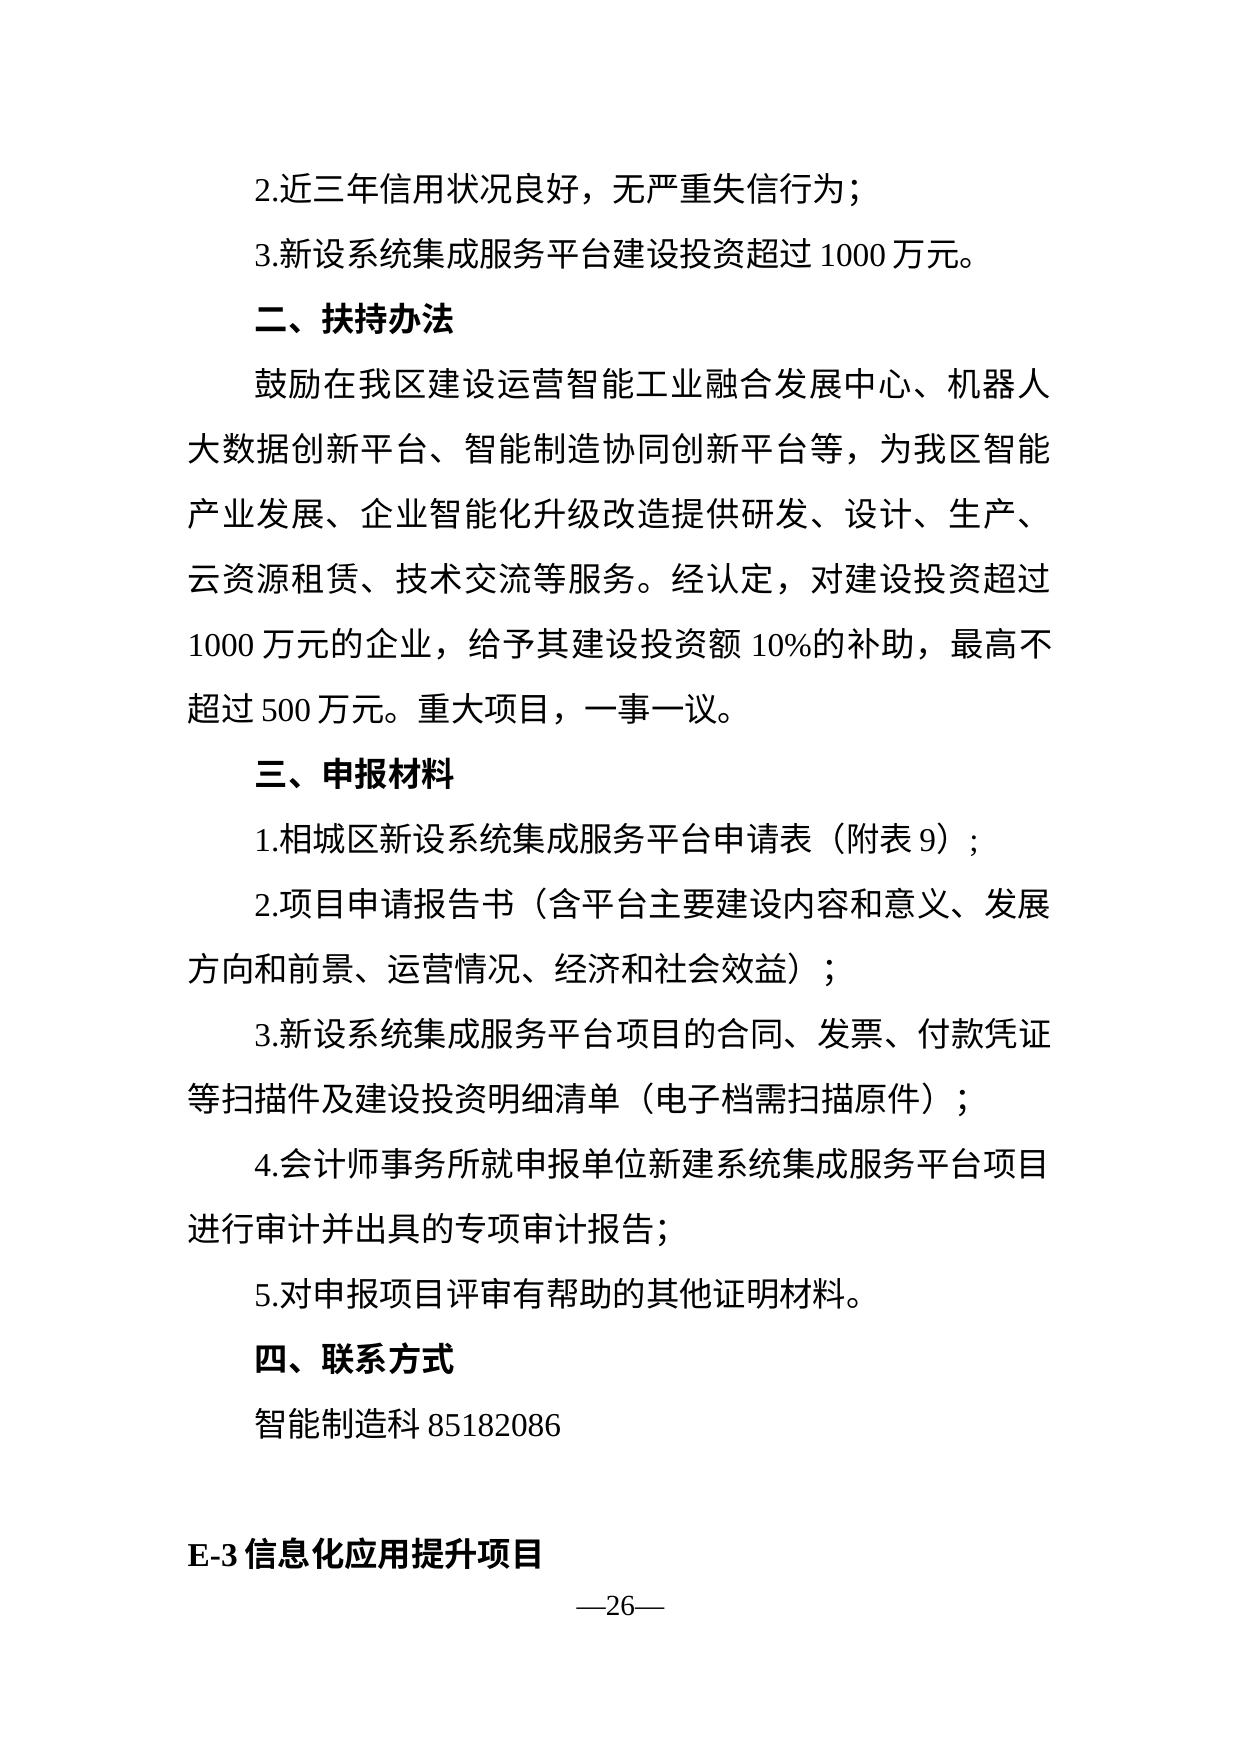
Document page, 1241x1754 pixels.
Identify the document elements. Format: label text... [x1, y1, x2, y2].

text 5.对申报项目评审有帮助的其他证明材料。 [187, 1259, 1053, 1324]
subtitle E-3信息化应用提升项目 [187, 1519, 1053, 1584]
text 二、扶持办法 [187, 284, 1053, 349]
text 智能制造科85182086 [187, 1389, 1053, 1454]
text 鼓励在我区建设运营智能工业融合发展中心、机器人大数据创新平台、智能制造协同创新平台等，为我区智能产业发展、企业智能化升级改造提供研发、设计、生产、云资源租赁、技术交流等服务。经认定，对建设投资超过1000万元的企业，给予其建设投资额10%的补助，最高不超过500万元。重大项目，一事一议。 [187, 349, 1053, 739]
text 2.项目申请报告书（含平台主要建设内容和意义、发展方向和前景、运营情况、经济和社会效益）； [187, 869, 1053, 999]
text 3.新设系统集成服务平台建设投资超过1000万元。 [187, 219, 1053, 284]
text 2.近三年信用状况良好，无严重失信行为； [187, 154, 1053, 219]
text 三、申报材料 [187, 739, 1053, 804]
text 4.会计师事务所就申报单位新建系统集成服务平台项目进行审计并出具的专项审计报告； [187, 1129, 1053, 1259]
text 四、联系方式 [187, 1324, 1053, 1389]
text 3.新设系统集成服务平台项目的合同、发票、付款凭证等扫描件及建设投资明细清单（电子档需扫描原件）； [187, 999, 1053, 1129]
text 1.相城区新设系统集成服务平台申请表（附表9）; [187, 804, 1053, 869]
